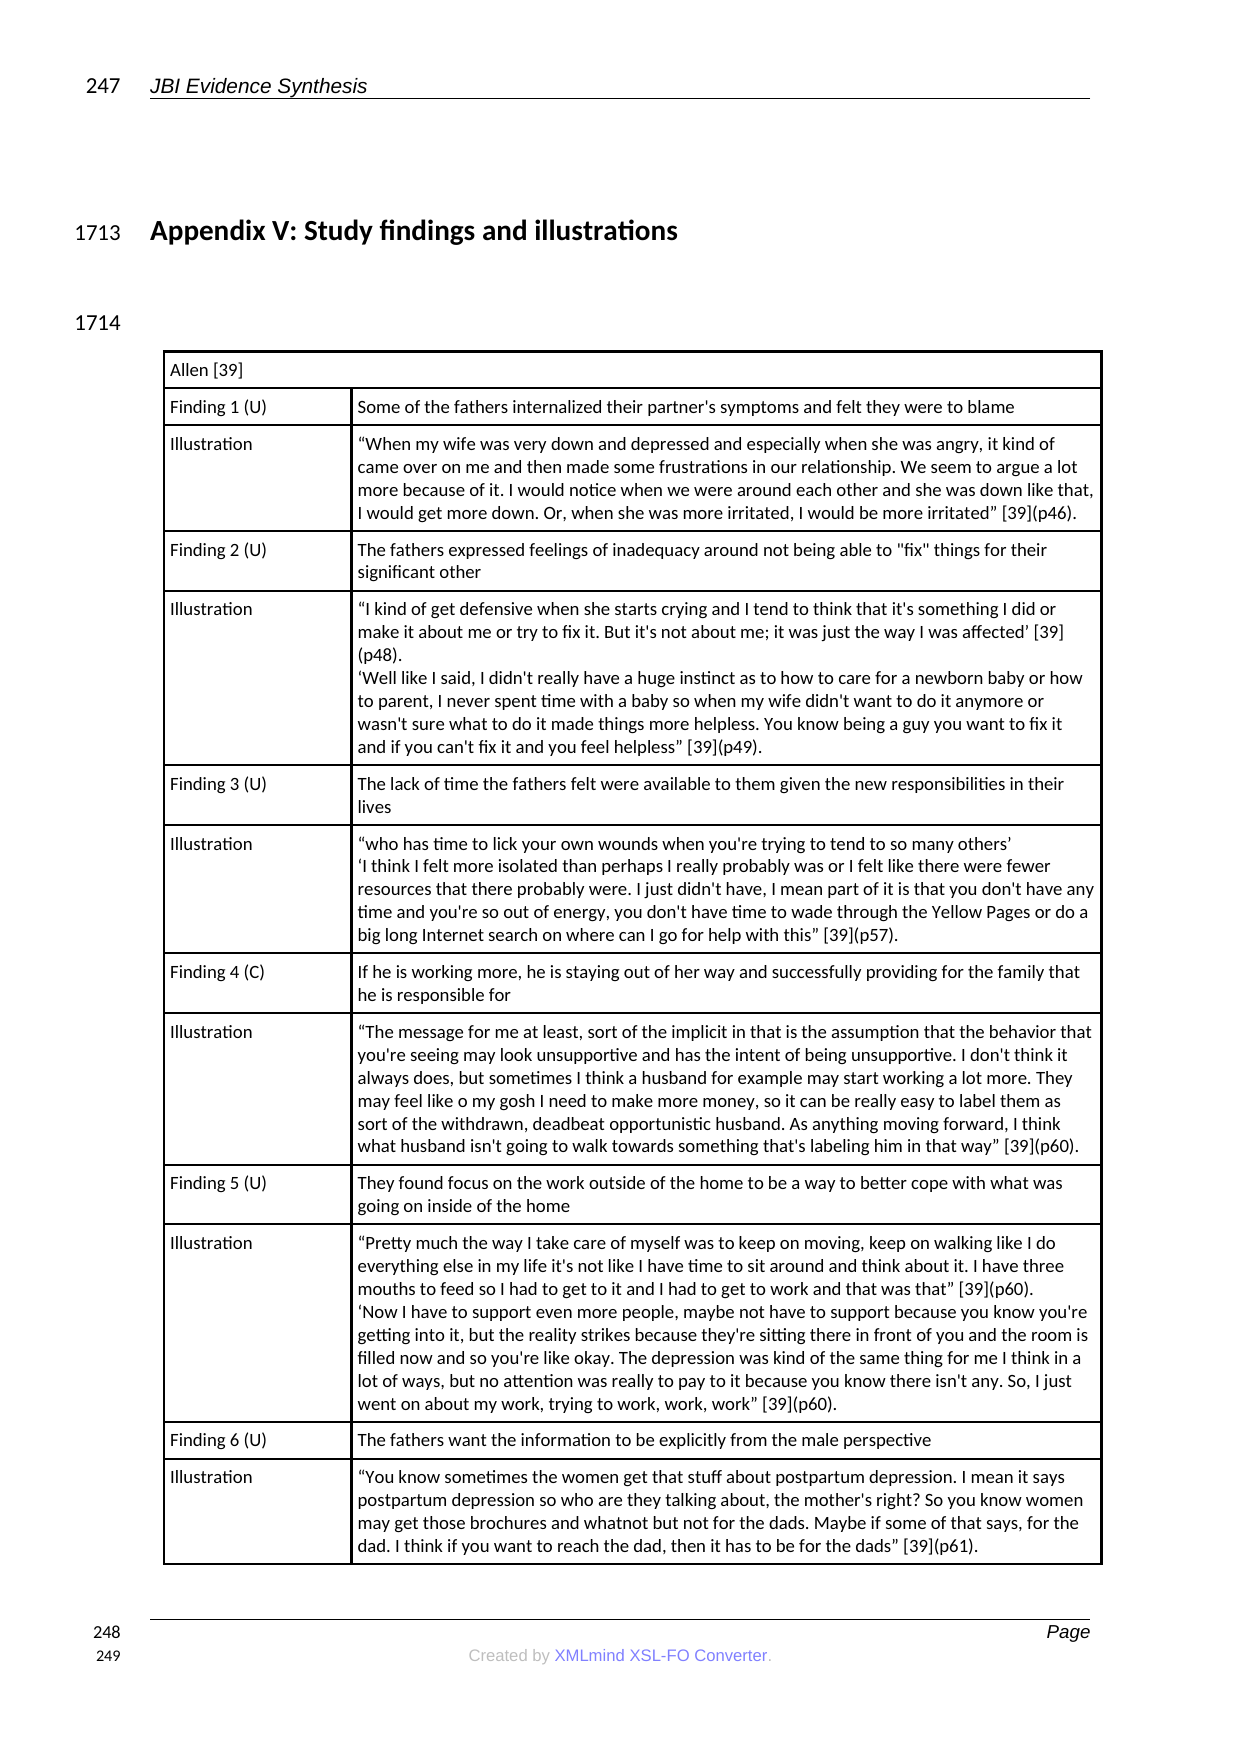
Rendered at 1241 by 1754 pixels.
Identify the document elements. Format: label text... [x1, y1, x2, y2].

table_cell Finding 4 (C) [165, 954, 350, 1012]
table_cell Finding 1 (U) [165, 389, 350, 424]
table_cell The fathers want the information to be explicitly from the male perspective [353, 1423, 1100, 1457]
table_cell They found focus on the work outside of the home to be a way to better cope with what was going on inside of the home [353, 1166, 1100, 1223]
table_cell Finding 6 (U) [165, 1423, 350, 1457]
table_cell Illustration [165, 1225, 350, 1421]
table_cell Some of the fathers internalized their partner's symptoms and felt they were to blame [353, 389, 1100, 424]
table_cell Illustration [165, 592, 350, 764]
table_cell “When my wife was very down and depressed and especially when she was angry, it kind of came over on me and then made some frustrations in our relationship. We seem to argue a lot more because of it. I would notice when we were around each other and she was down like that, I would get more down. Or, when she was more irritated, I would be more irritated” [39](p46). [353, 426, 1100, 530]
table_cell Illustration [165, 1460, 350, 1563]
table_cell “I kind of get defensive when she starts crying and I tend to think that it's something I did or make it about me or try to fix it. But it's not about me; it was just the way I was affected’ [39](p48). ‘Well like I said, I didn't really have a huge instinct as to how to care for a newborn baby or how to parent, I never spent time with a baby so when my wife didn't want to do it anymore or wasn't sure what to do it made things more helpless. You know being a guy you want to fix it and if you can't fix it and you feel helpless” [39](p49). [353, 592, 1100, 764]
table_cell “The message for me at least, sort of the implicit in that is the assumption that the behavior that you're seeing may look unsupportive and has the intent of being unsupportive. I don't think it always does, but sometimes I think a husband for example may start working a lot more. They may feel like o my gosh I need to make more money, so it can be really easy to label them as sort of the withdrawn, deadbeat opportunistic husband. As anything moving forward, I think what husband isn't going to walk towards something that's labeling him in that way” [39](p60). [353, 1014, 1100, 1163]
table_cell If he is working more, he is staying out of her way and successfully providing for the family that he is responsible for [353, 954, 1100, 1012]
table_cell “who has time to lick your own wounds when you're trying to tend to so many others’ ‘I think I felt more isolated than perhaps I really probably was or I felt like there were fewer resources that there probably were. I just didn't have, I mean part of it is that you don't have any time and you're so out of energy, you don't have time to wade through the Yellow Pages or do a big long Internet search on where can I go for help with this” [39](p57). [353, 826, 1100, 952]
table_cell “You know sometimes the women get that stuff about postpartum depression. I mean it says postpartum depression so who are they talking about, the mother's right? So you know women may get those brochures and whatnot but not for the dads. Maybe if some of that says, for the dad. I think if you want to reach the dad, then it has to be for the dads” [39](p61). [353, 1460, 1100, 1563]
table_cell Illustration [165, 826, 350, 952]
table_cell Finding 5 (U) [165, 1166, 350, 1223]
table_cell Finding 2 (U) [165, 532, 350, 589]
table_cell Illustration [165, 1014, 350, 1163]
table_cell Finding 3 (U) [165, 766, 350, 824]
table_cell Illustration [165, 426, 350, 530]
table_cell The lack of time the fathers felt were available to them given the new responsibilities in their lives [353, 766, 1100, 824]
table_cell The fathers expressed feelings of inadequacy around not being able to "fix" things for their significant other [353, 532, 1100, 589]
table_cell “Pretty much the way I take care of myself was to keep on moving, keep on walking like I do everything else in my life it's not like I have time to sit around and think about it. I have three mouths to feed so I had to get to it and I had to get to work and that was that” [39](p60). ‘Now I have to support even more people, maybe not have to support because you know you're getting into it, but the reality strikes because they're sitting there in front of you and the room is filled now and so you're like okay. The depression was kind of the same thing for me I think in a lot of ways, but no attention was really to pay to it because you know there isn't any. So, I just went on about my work, trying to work, work, work” [39](p60). [353, 1225, 1100, 1421]
table_header Allen [39] [165, 353, 1100, 387]
subtitle Appendix V: Study findings and illustrations [150, 212, 1090, 248]
